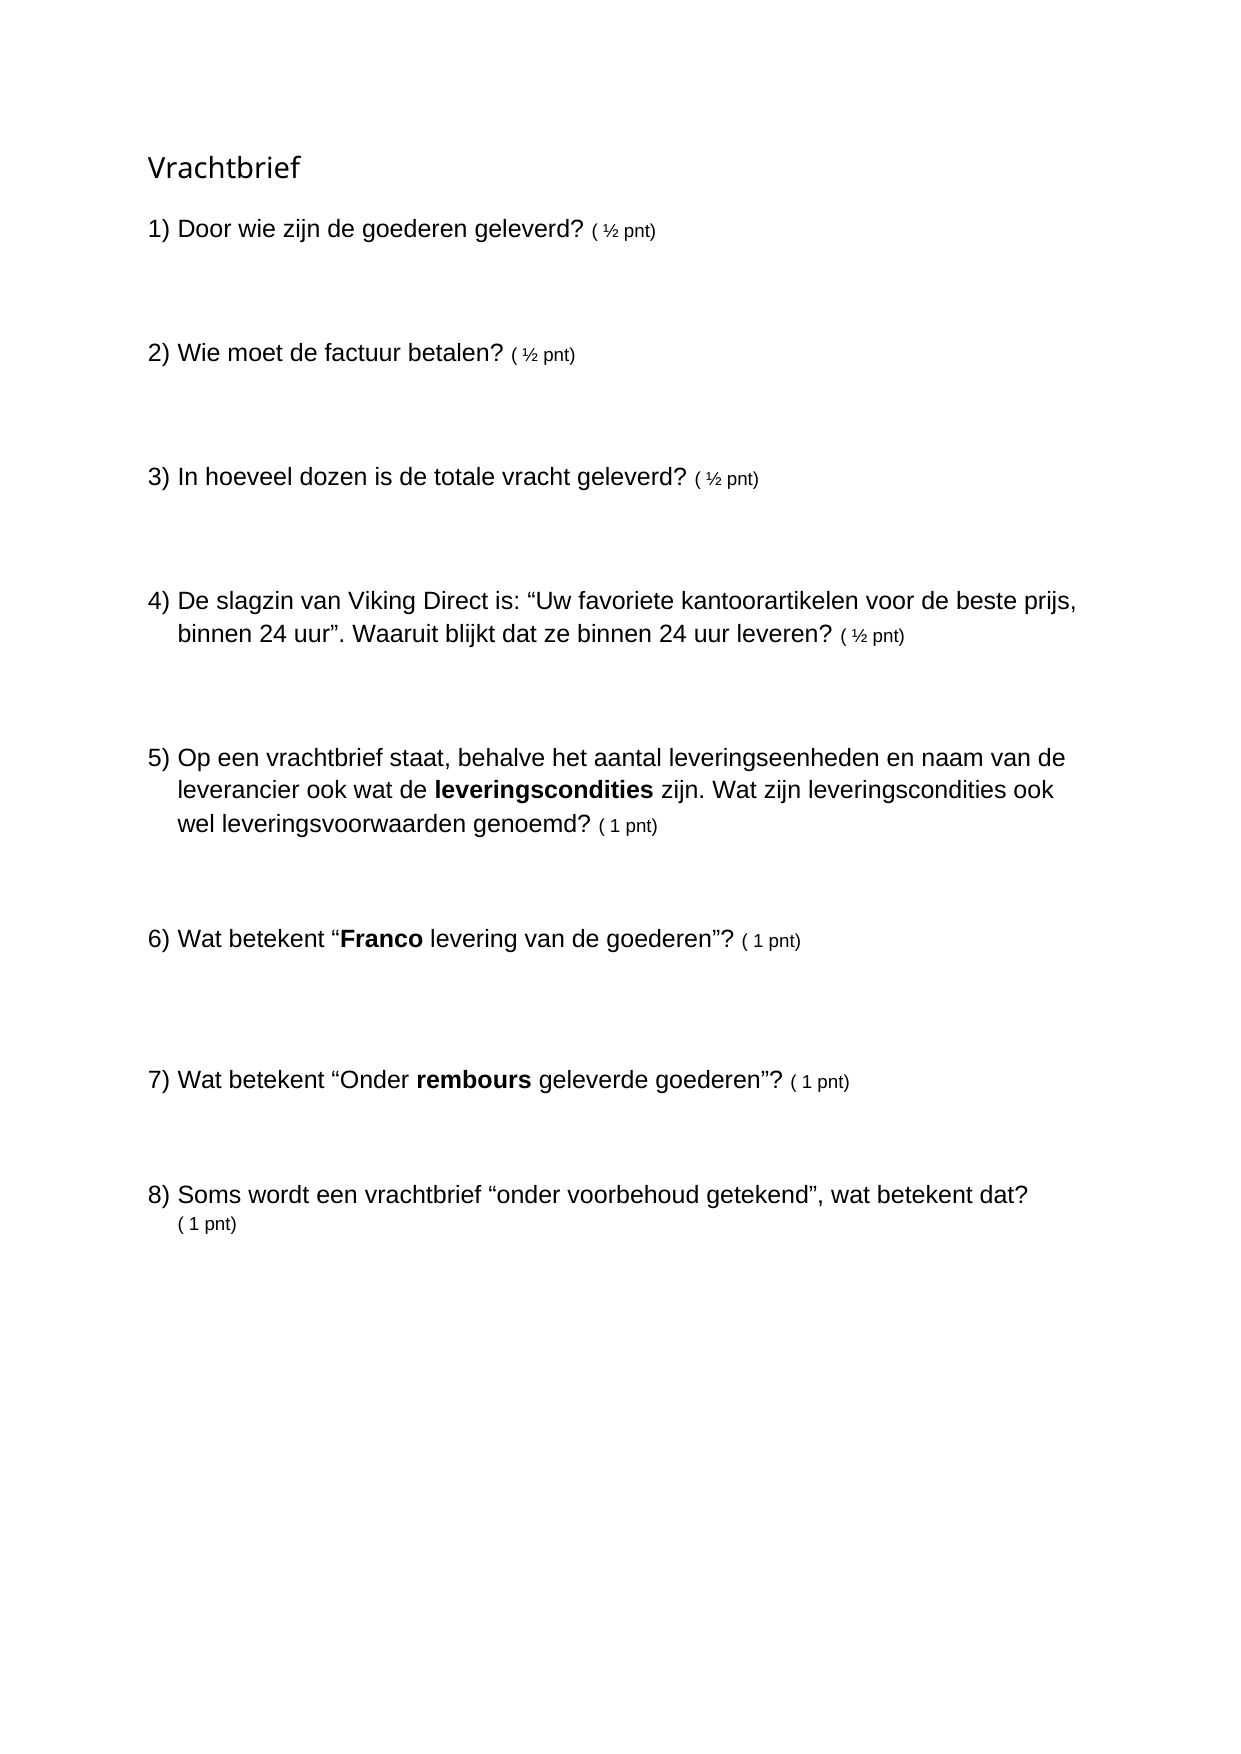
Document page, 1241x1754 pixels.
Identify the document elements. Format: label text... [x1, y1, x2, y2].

list Wat betekent “Franco levering van de goederen”? ( 1 pnt) [148, 924, 1093, 953]
list Wie moet de factuur betalen? ( ½ pnt) [148, 338, 1093, 367]
list Op een vrachtbrief staat, behalve het aantal leveringseenheden en naam van de leverancier ook wat de leveringscondities zijn. Wat zijn leveringscondities ook wel leveringsvoorwaarden genoemd? ( 1 pnt) [148, 742, 1093, 837]
list Door wie zijn de goederen geleverd? ( ½ pnt) [148, 214, 1093, 243]
list In hoeveel dozen is de totale vracht geleverd? ( ½ pnt) [148, 462, 1093, 491]
list Soms wordt een vrachtbrief “onder voorbehoud getekend”, wat betekent dat? [148, 1180, 1093, 1209]
list ( 1 pnt) [177, 1213, 1093, 1235]
text Vrachtbrief [148, 148, 1093, 187]
list Wat betekent “Onder rembours geleverde goederen”? ( 1 pnt) [148, 1064, 1093, 1093]
list De slagzin van Viking Direct is: “Uw favoriete kantoorartikelen voor de beste prijs, binnen 24 uur”. Waaruit blijkt dat ze binnen 24 uur leveren? ( ½ pnt) [148, 586, 1093, 647]
